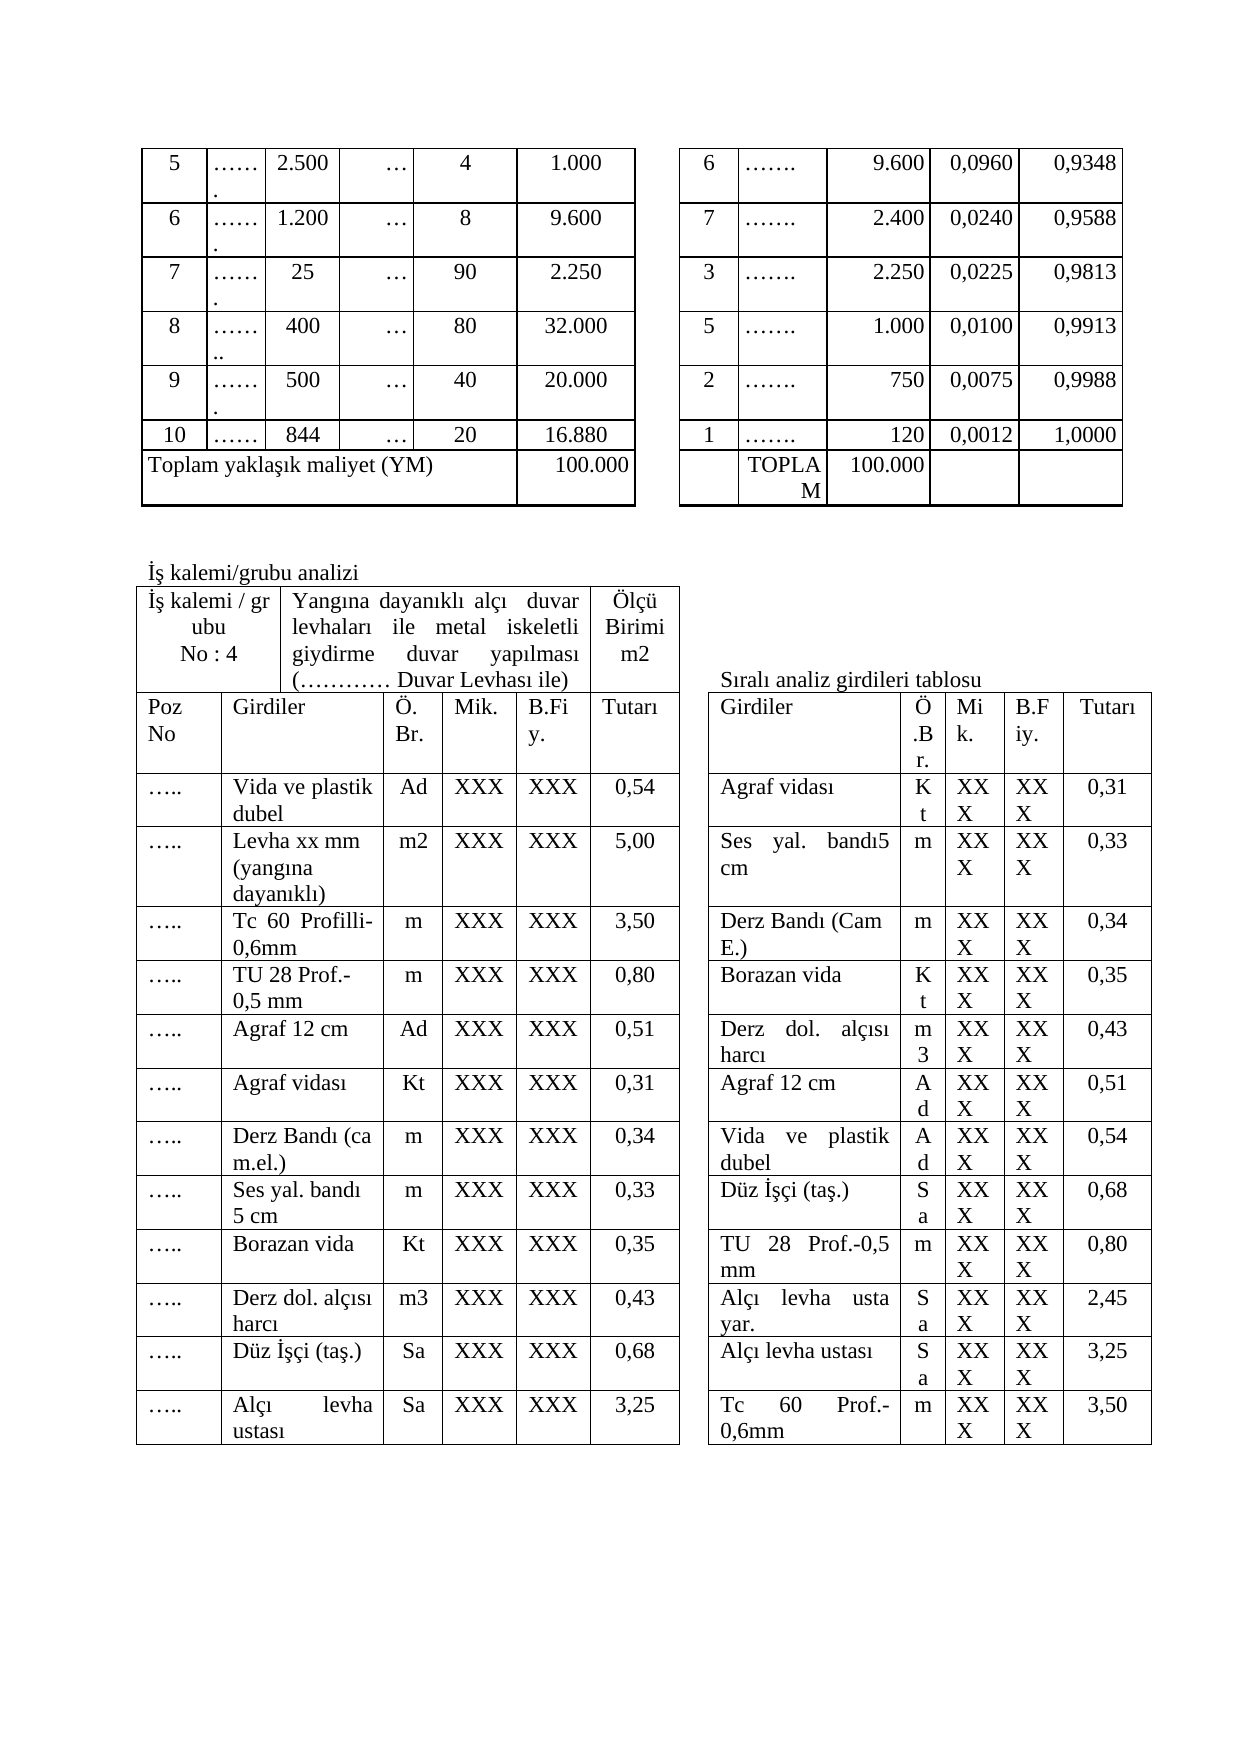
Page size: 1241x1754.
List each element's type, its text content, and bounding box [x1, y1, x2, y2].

table_cell XXX [1005, 1122, 1063, 1175]
table_cell ……. [208, 149, 265, 202]
table_cell TOPLAM [739, 451, 826, 504]
table_cell m [901, 907, 945, 960]
table_cell XXX [946, 774, 1004, 826]
table_cell Ad [384, 774, 442, 826]
table_header Yangına dayanıklı alçı duvar levhaları ile metal iskeletli giydirme duvar yapılması (………… Duvar Levhası ile) [281, 587, 590, 692]
table_cell [680, 1229, 708, 1282]
table_cell [680, 1175, 708, 1229]
table_cell XXX [1005, 1284, 1063, 1336]
table_cell 100.000 [828, 451, 929, 504]
table_cell 5 [143, 149, 206, 202]
table_cell 90 [414, 258, 516, 311]
table_cell XXX [946, 1230, 1004, 1282]
table_cell Sa [901, 1337, 945, 1390]
table_cell m2 [384, 827, 442, 906]
table_cell XXX [946, 1391, 1004, 1444]
table_header Ölçü Birimi m2 [591, 587, 679, 692]
table_cell 8 [414, 204, 516, 256]
table_cell ….. [137, 1015, 221, 1067]
table_cell 2.250 [518, 258, 634, 311]
table_cell XXX [517, 1176, 590, 1229]
table_cell ……. [739, 366, 826, 419]
table_cell 9.600 [828, 149, 929, 202]
table_cell Sa [384, 1391, 442, 1444]
table_cell … [340, 421, 413, 449]
table_cell B.Fiy. [517, 693, 590, 772]
table_cell 8 [143, 312, 206, 365]
table_cell … [340, 149, 413, 202]
table_cell Girdiler [222, 693, 383, 772]
table_cell m [384, 1176, 442, 1229]
table_cell XXX [1005, 1015, 1063, 1067]
table_cell Tc 60 Prof.-0,6mm [709, 1391, 900, 1444]
table_cell 0,0100 [931, 312, 1018, 365]
table_cell … [340, 258, 413, 311]
table_cell [636, 202, 679, 256]
table_cell …….. [208, 312, 265, 365]
table_cell 0,54 [1064, 1122, 1151, 1175]
table_cell Düz İşçi (taş.) [709, 1176, 900, 1229]
table_cell XXX [946, 907, 1004, 960]
table_cell Poz No [137, 693, 221, 772]
table_cell ….. [137, 1391, 221, 1444]
table_cell 6 [143, 204, 206, 256]
table_cell Sa [901, 1176, 945, 1229]
table_cell …… [208, 421, 265, 449]
table_cell XXX [443, 907, 516, 960]
table_cell XXX [946, 1284, 1004, 1336]
table_cell 80 [414, 312, 516, 365]
table_cell [636, 148, 679, 202]
table_cell Borazan vida [222, 1230, 383, 1282]
table_cell 5,00 [591, 827, 679, 906]
table_cell XXX [443, 1230, 516, 1282]
table_cell m [901, 827, 945, 906]
table_header Sıralı analiz girdileri tablosu [709, 586, 1004, 692]
table_cell ……. [739, 149, 826, 202]
table_cell [1020, 451, 1122, 504]
table_cell 1,0000 [1020, 421, 1122, 449]
table_cell Sa [901, 1284, 945, 1336]
table_cell 40 [414, 366, 516, 419]
table_cell 5 [680, 312, 738, 365]
table_cell XXX [1005, 1176, 1063, 1229]
table_cell 0,54 [591, 774, 679, 826]
table_cell 100.000 [518, 451, 634, 504]
table_cell [680, 1068, 708, 1121]
table_cell 0,35 [1064, 961, 1151, 1014]
table_cell XXX [1005, 907, 1063, 960]
table_cell XXX [1005, 1337, 1063, 1390]
table_cell XXX [946, 1176, 1004, 1229]
table_cell 844 [266, 421, 339, 449]
table_cell XXX [946, 1069, 1004, 1121]
table_cell [636, 365, 679, 419]
table_cell 0,9813 [1020, 258, 1122, 311]
table_cell 750 [828, 366, 929, 419]
table_cell 0,80 [1064, 1230, 1151, 1282]
table_cell 32.000 [518, 312, 634, 365]
table_cell XXX [946, 827, 1004, 906]
table_cell XXX [443, 774, 516, 826]
table_cell Ses yal. bandı 5 cm [222, 1176, 383, 1229]
table_cell XXX [517, 827, 590, 906]
table_cell 0,34 [1064, 907, 1151, 960]
table_cell … [340, 204, 413, 256]
table_cell Agraf 12 cm [222, 1015, 383, 1067]
table_cell TU 28 Prof.-0,5 mm [709, 1230, 900, 1282]
table_cell 0,9348 [1020, 149, 1122, 202]
table_cell 16.880 [518, 421, 634, 449]
table_cell Derz dol. alçısı harcı [222, 1284, 383, 1336]
table_cell Sa [384, 1337, 442, 1390]
table_cell XXX [517, 774, 590, 826]
table_cell XXX [443, 961, 516, 1014]
table_cell ….. [137, 1337, 221, 1390]
table_cell 0,35 [591, 1230, 679, 1282]
table_cell ……. [739, 204, 826, 256]
table_cell 2.400 [828, 204, 929, 256]
table_header İş kalemi / grubu No : 4 [137, 587, 280, 692]
table_cell ….. [137, 1122, 221, 1175]
table_cell [680, 1121, 708, 1175]
table_cell Ses yal. bandı5 cm [709, 827, 900, 906]
table_cell m [384, 1122, 442, 1175]
table_cell 1.000 [828, 312, 929, 365]
table_cell XXX [517, 1391, 590, 1444]
text İş kalemi/grubu analizi [148, 559, 1092, 586]
table_cell 0,9588 [1020, 204, 1122, 256]
table_cell 2,45 [1064, 1284, 1151, 1336]
table_cell XXX [946, 1122, 1004, 1175]
table_cell [636, 311, 679, 365]
table_cell Kt [901, 961, 945, 1014]
table_cell XXX [1005, 1391, 1063, 1444]
table_cell 0,31 [1064, 774, 1151, 826]
table_cell 3,25 [591, 1391, 679, 1444]
table_cell Vida ve plastik dubel [222, 774, 383, 826]
table_cell 0,9913 [1020, 312, 1122, 365]
table_cell ……. [208, 258, 265, 311]
table_cell Düz İşçi (taş.) [222, 1337, 383, 1390]
table_cell [680, 906, 708, 960]
table_cell Tc 60 Profilli-0,6mm [222, 907, 383, 960]
table_cell ….. [137, 961, 221, 1014]
table_cell XXX [517, 961, 590, 1014]
table_cell [680, 1283, 708, 1336]
table_cell 120 [828, 421, 929, 449]
table_cell [680, 826, 708, 906]
table_cell 3,25 [1064, 1337, 1151, 1390]
table_cell XXX [517, 1230, 590, 1282]
table_cell 1.200 [266, 204, 339, 256]
table_cell ……. [739, 421, 826, 449]
table_cell Borazan vida [709, 961, 900, 1014]
table_cell [636, 256, 679, 311]
table_cell 0,0960 [931, 149, 1018, 202]
table_cell 20 [414, 421, 516, 449]
table_cell XXX [1005, 1069, 1063, 1121]
table_cell 0,33 [1064, 827, 1151, 906]
table_cell 9 [143, 366, 206, 419]
table_cell ……. [739, 258, 826, 311]
table_cell 6 [680, 149, 738, 202]
table_cell m [901, 1391, 945, 1444]
table_cell Agraf vidası [709, 774, 900, 826]
table_cell m3 [901, 1015, 945, 1067]
table_cell Levha xx mm (yangına dayanıklı) [222, 827, 383, 906]
table_cell XXX [1005, 827, 1063, 906]
table_cell XXX [443, 1337, 516, 1390]
table_cell XXX [517, 907, 590, 960]
table_cell [931, 451, 1018, 504]
table_cell 400 [266, 312, 339, 365]
table_cell 0,0225 [931, 258, 1018, 311]
table_cell Ad [901, 1122, 945, 1175]
table_cell Alçı levha ustası [222, 1391, 383, 1444]
table_cell Alçı levha ustası [709, 1337, 900, 1390]
table_cell ……. [208, 204, 265, 256]
table_cell XXX [443, 1069, 516, 1121]
table_cell 1.000 [518, 149, 634, 202]
table_cell TU 28 Prof.-0,5 mm [222, 961, 383, 1014]
table_cell [680, 692, 708, 772]
table_cell ….. [137, 907, 221, 960]
table_cell 2 [680, 366, 738, 419]
table_cell XXX [1005, 961, 1063, 1014]
table_cell 0,68 [591, 1337, 679, 1390]
table_cell ….. [137, 1069, 221, 1121]
table_cell 0,9988 [1020, 366, 1122, 419]
table_cell XXX [946, 961, 1004, 1014]
table_cell Agraf vidası [222, 1069, 383, 1121]
table_cell m [901, 1230, 945, 1282]
table_cell 0,31 [591, 1069, 679, 1121]
table_cell m [384, 907, 442, 960]
table_cell [636, 449, 679, 504]
table_cell 0,34 [591, 1122, 679, 1175]
table_cell XXX [443, 1176, 516, 1229]
table_cell XXX [1005, 774, 1063, 826]
table_cell Tutarı [591, 693, 679, 772]
table_cell ….. [137, 1284, 221, 1336]
table_cell Tutarı [1064, 693, 1151, 772]
table_cell XXX [946, 1015, 1004, 1067]
table_cell 4 [414, 149, 516, 202]
table_cell [680, 1336, 708, 1390]
table_cell B.Fiy. [1005, 693, 1063, 772]
table_cell … [340, 312, 413, 365]
table_cell Toplam yaklaşık maliyet (YM) [143, 451, 516, 504]
table_cell ….. [137, 827, 221, 906]
table_cell [680, 451, 738, 504]
table_cell [680, 773, 708, 826]
table_cell XXX [443, 827, 516, 906]
table_cell Ad [901, 1069, 945, 1121]
table_cell 0,0240 [931, 204, 1018, 256]
table_cell 3,50 [591, 907, 679, 960]
table_cell ……. [739, 312, 826, 365]
table_cell 0,80 [591, 961, 679, 1014]
table_cell XXX [517, 1337, 590, 1390]
table_cell 0,0075 [931, 366, 1018, 419]
table_cell Derz Bandı (Cam E.) [709, 907, 900, 960]
table_cell Mik. [443, 693, 516, 772]
table_cell 0,68 [1064, 1176, 1151, 1229]
table_cell Ad [384, 1015, 442, 1067]
table_cell XXX [946, 1337, 1004, 1390]
table_cell 3 [680, 258, 738, 311]
table_cell 0,0012 [931, 421, 1018, 449]
table_cell 9.600 [518, 204, 634, 256]
table_cell Derz dol. alçısı harcı [709, 1015, 900, 1067]
table_cell 0,51 [1064, 1069, 1151, 1121]
table_cell Alçı levha usta yar. [709, 1284, 900, 1336]
table_cell ….. [137, 774, 221, 826]
table_cell Vida ve plastik dubel [709, 1122, 900, 1175]
table_cell 1 [680, 421, 738, 449]
table_cell XXX [443, 1391, 516, 1444]
table_cell 0,43 [1064, 1015, 1151, 1067]
table_cell ……. [208, 366, 265, 419]
table_cell 20.000 [518, 366, 634, 419]
table_cell Girdiler [709, 693, 900, 772]
table_cell XXX [443, 1284, 516, 1336]
table_cell 500 [266, 366, 339, 419]
table_cell Ö.Br. [384, 693, 442, 772]
table_cell XXX [443, 1122, 516, 1175]
table_cell XXX [517, 1122, 590, 1175]
table_cell 7 [143, 258, 206, 311]
table_cell ….. [137, 1230, 221, 1282]
table_cell Kt [384, 1069, 442, 1121]
table_cell Mik. [946, 693, 1004, 772]
table_cell Derz Bandı (cam.el.) [222, 1122, 383, 1175]
table_cell 3,50 [1064, 1391, 1151, 1444]
table_cell … [340, 366, 413, 419]
table_cell XXX [517, 1015, 590, 1067]
table_cell 2.250 [828, 258, 929, 311]
table_cell Agraf 12 cm [709, 1069, 900, 1121]
table_cell ….. [137, 1176, 221, 1229]
table_cell XXX [517, 1069, 590, 1121]
table_cell [680, 1014, 708, 1067]
table_cell XXX [517, 1284, 590, 1336]
table_cell [680, 960, 708, 1014]
table_cell [680, 1390, 708, 1444]
table_cell Kt [901, 774, 945, 826]
table_cell Kt [384, 1230, 442, 1282]
table_cell XXX [1005, 1230, 1063, 1282]
table_cell m3 [384, 1284, 442, 1336]
table_cell 2.500 [266, 149, 339, 202]
table_cell 25 [266, 258, 339, 311]
table_header [680, 586, 709, 692]
table_cell 0,51 [591, 1015, 679, 1067]
table_cell m [384, 961, 442, 1014]
table_cell [636, 419, 679, 449]
table_cell Ö.Br. [901, 693, 945, 772]
table_cell 7 [680, 204, 738, 256]
table_cell 10 [143, 421, 206, 449]
table_cell 0,43 [591, 1284, 679, 1336]
table_cell 0,33 [591, 1176, 679, 1229]
table_cell XXX [443, 1015, 516, 1067]
